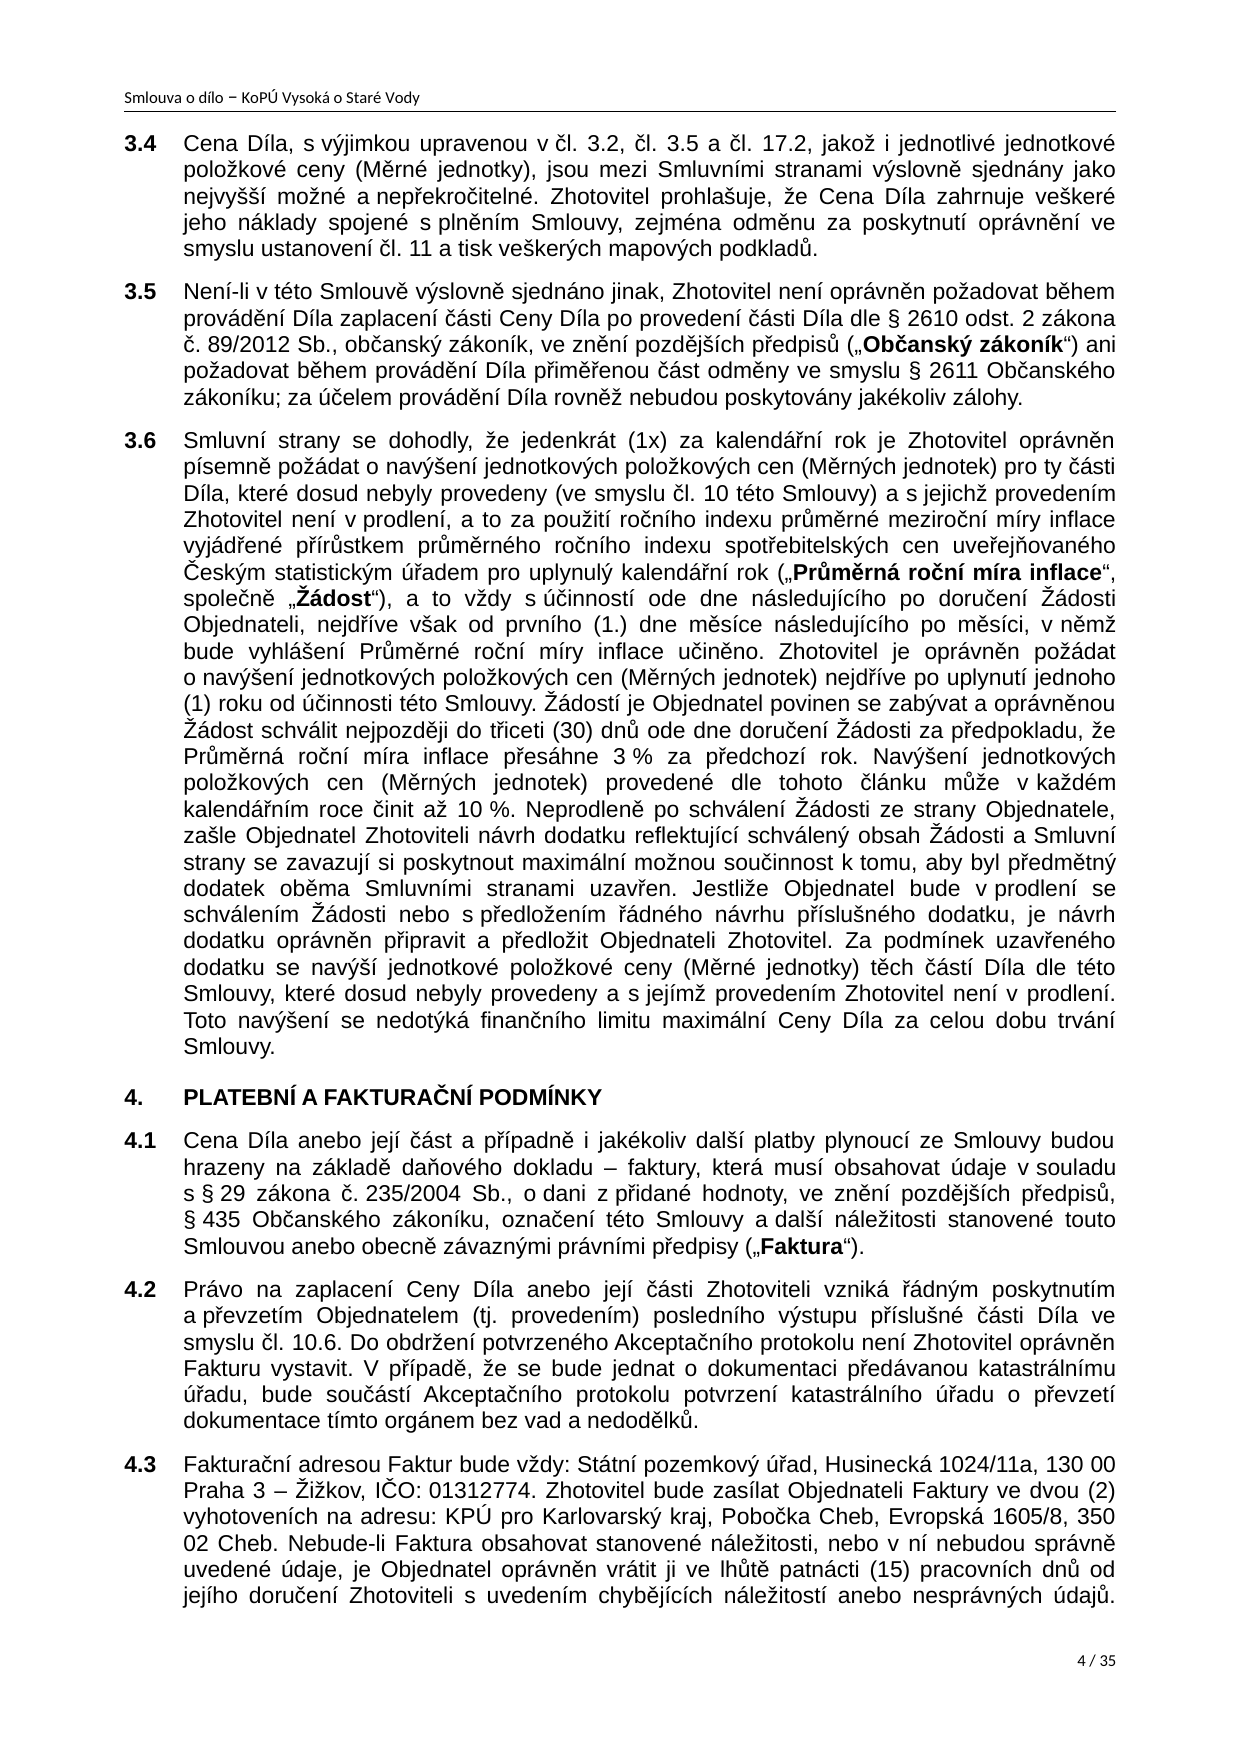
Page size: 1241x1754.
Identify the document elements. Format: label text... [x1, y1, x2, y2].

text Cena Díla anebo její část a případně i jakékoliv další platby plynoucí ze Smlouvy budou hrazeny na základě daňového dokladu – faktury, která musí obsahovat údaje v souladu s § 29 zákona č. 235/2004 Sb., o dani z přidané hodnoty, ve znění pozdějších předpisů, § 435 Občanského zákoníku, označení této Smlouvy a další náležitosti stanovené touto Smlouvou anebo obecně závaznými právními předpisy („Faktura“). [124, 1127, 1116, 1259]
text Cena Díla, s výjimkou upravenou v čl. 3.2, čl. 3.6 a čl. 17.2, jakož i jednotlivé jednotkové položkové ceny (Měrné jednotky), jsou mezi Smluvními stranami výslovně sjednány jako nejvyšší možné a nepřekročitelné. Zhotovitel prohlašuje, že Cena Díla zahrnuje veškeré jeho náklady spojené s plněním Smlouvy, zejména odměnu za poskytnutí oprávnění ve smyslu ustanovení čl. 11 a tisk veškerých mapových podkladů. [124, 130, 1116, 262]
text Právo na zaplacení Ceny Díla anebo její části Zhotoviteli vzniká řádným poskytnutím a převzetím Objednatelem (tj. provedením) posledního výstupu příslušné části Díla ve smyslu čl. 10.6. Do obdržení potvrzeného Akceptačního protokolu není Zhotovitel oprávněn Fakturu vystavit. V případě, že se bude jednat o dokumentaci předávanou katastrálnímu úřadu, bude součástí Akceptačního protokolu potvrzení katastrálního úřadu o převzetí dokumentace tímto orgánem bez vad a nedodělků. [124, 1276, 1116, 1434]
text Smluvní strany se dohodly, že jedenkrát (1x) za kalendářní rok je Zhotovitel oprávněn písemně požádat o navýšení jednotkových položkových cen (Měrných jednotek) pro ty části Díla, které dosud nebyly provedeny (ve smyslu čl. 10 této Smlouvy) a s jejichž provedením Zhotovitel není v prodlení, a to za použití ročního indexu průměrné meziroční míry inflace vyjádřené přírůstkem průměrného ročního indexu spotřebitelských cen uveřejňovaného Českým statistickým úřadem pro uplynulý kalendářní rok („Průměrná roční míra inflace“, společně „Žádost“), a to vždy s účinností ode dne následujícího po doručení Žádosti Objednateli, nejdříve však od prvního (1.) dne měsíce následujícího po měsíci, v němž bude vyhlášení Průměrné roční míry inflace učiněno. Zhotovitel je oprávněn požádat o navýšení jednotkových položkových cen (Měrných jednotek) nejdříve po uplynutí jednoho (1) roku od účinnosti této Smlouvy. Žádostí je Objednatel povinen se zabývat a oprávněnou Žádost schválit nejpozději do třiceti (30) dnů ode dne doručení Žádosti za předpokladu, že Průměrná roční míra inflace přesáhne 3 % za předchozí rok. Navýšení jednotkových položkových cen (Měrných jednotek) provedené dle tohoto článku může v každém kalendářním roce činit až 10 %. Neprodleně po schválení Žádosti ze strany Objednatele, zašle Objednatel Zhotoviteli návrh dodatku reflektující schválený obsah Žádosti a Smluvní strany se zavazují si poskytnout maximální možnou součinnost k tomu, aby byl předmětný dodatek oběma Smluvními stranami uzavřen. Jestliže Objednatel bude v prodlení se schválením Žádosti nebo s předložením řádného návrhu příslušného dodatku, je návrh dodatku oprávněn připravit a předložit Objednateli Zhotovitel. Za podmínek uzavřeného dodatku se navýší jednotkové položkové ceny (Měrné jednotky) těch částí Díla dle této Smlouvy, které dosud nebyly provedeny a s jejímž provedením Zhotovitel není v prodlení. Toto navýšení se nedotýká finančního limitu maximální Ceny Díla za celou dobu trvání Smlouvy. [124, 427, 1116, 1059]
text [124, 1451, 1116, 1609]
text Není-li v této Smlouvě výslovně sjednáno jinak, Zhotovitel není oprávněn požadovat během provádění Díla zaplacení části Ceny Díla po provedení části Díla dle § 2610 odst. 2 zákona č. 89/2012 Sb., občanský zákoník, ve znění pozdějších předpisů („Občanský zákoník“) ani požadovat během provádění Díla přiměřenou část odměny ve smyslu § 2611 Občanského zákoníku; za účelem provádění Díla rovněž nebudou poskytovány jakékoliv zálohy. [124, 278, 1116, 410]
text Platební a fakturační podmínky [124, 1084, 1116, 1111]
